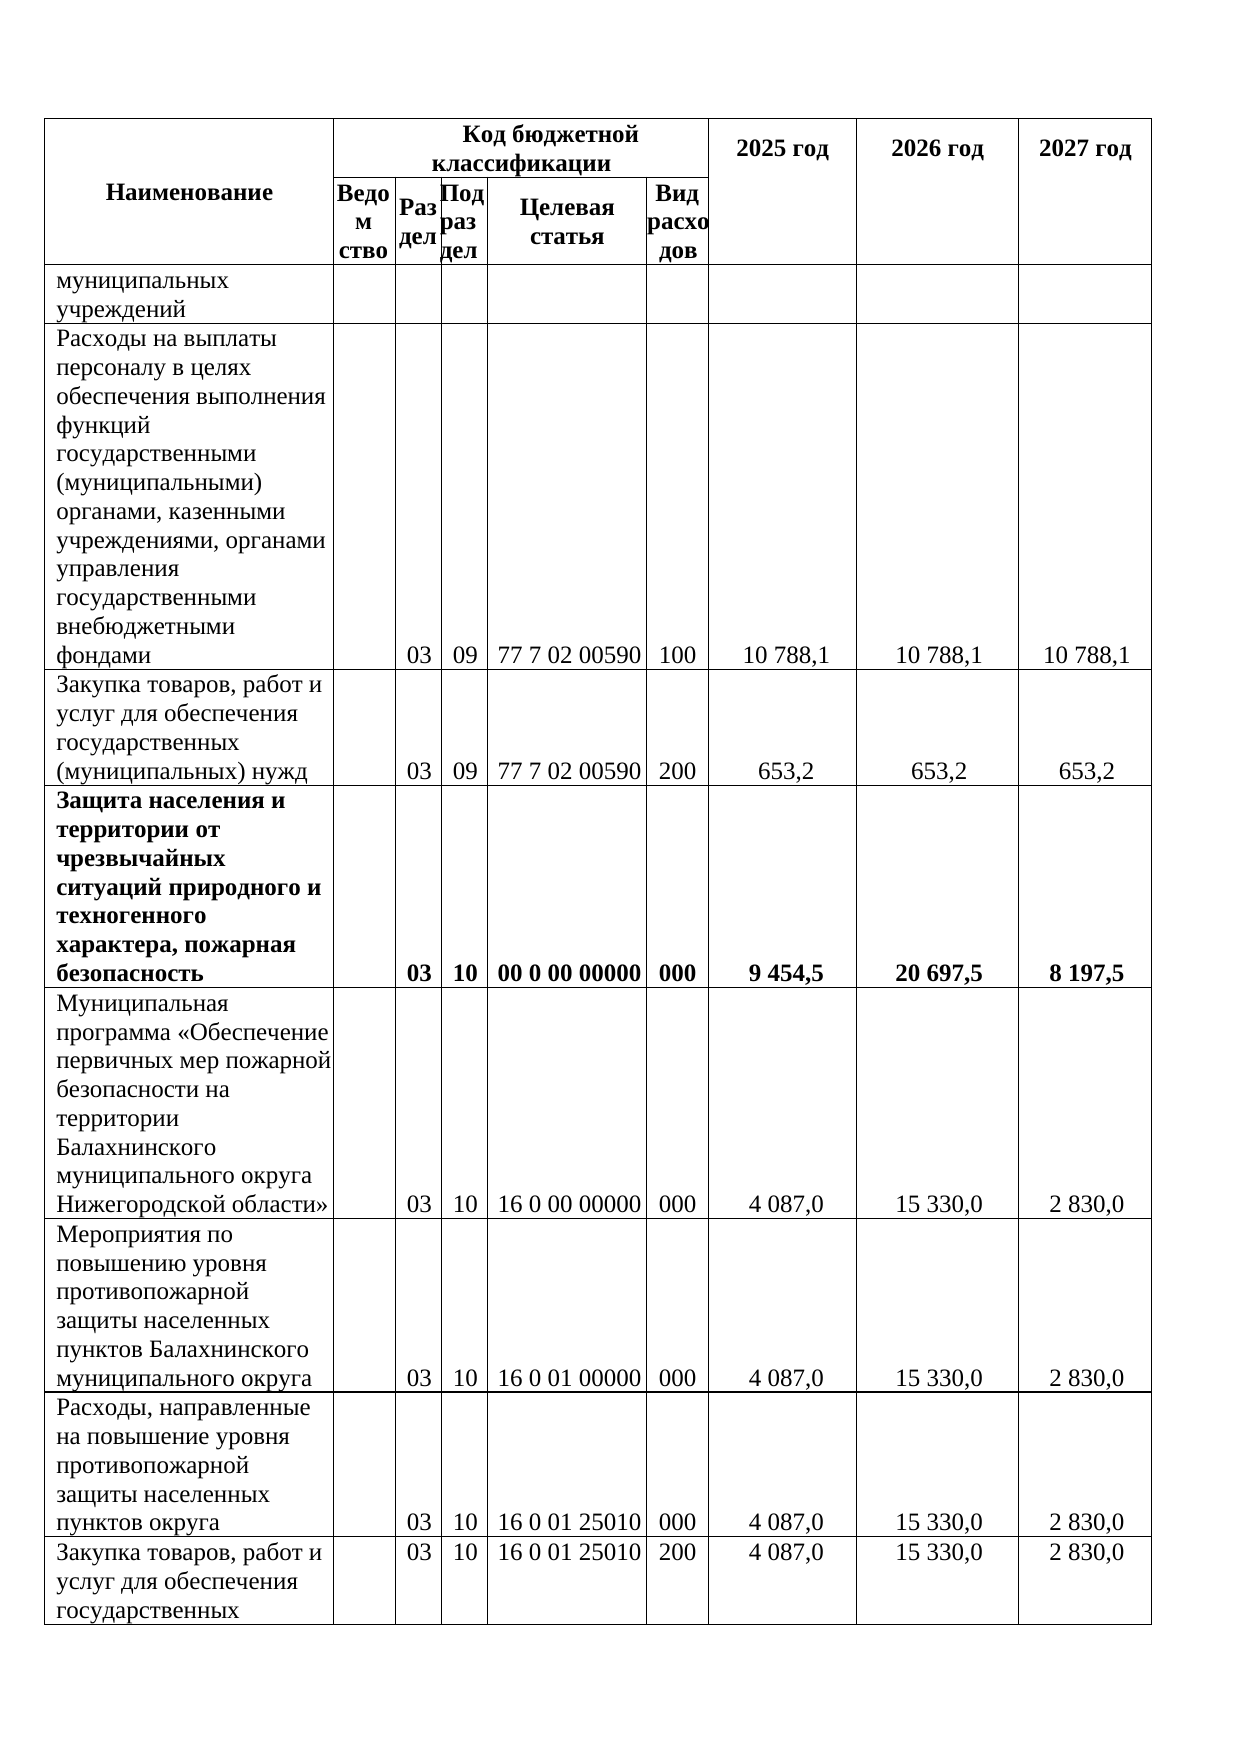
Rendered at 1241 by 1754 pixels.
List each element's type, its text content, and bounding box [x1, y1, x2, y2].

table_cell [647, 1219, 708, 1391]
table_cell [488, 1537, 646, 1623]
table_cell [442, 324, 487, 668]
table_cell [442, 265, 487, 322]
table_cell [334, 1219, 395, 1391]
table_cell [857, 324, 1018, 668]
table_cell [709, 177, 856, 264]
table_cell Вид расходов [647, 178, 708, 264]
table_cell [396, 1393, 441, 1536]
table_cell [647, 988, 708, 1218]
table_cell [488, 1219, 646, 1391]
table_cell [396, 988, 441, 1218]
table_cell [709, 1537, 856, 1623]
table_header Наименование [45, 119, 333, 264]
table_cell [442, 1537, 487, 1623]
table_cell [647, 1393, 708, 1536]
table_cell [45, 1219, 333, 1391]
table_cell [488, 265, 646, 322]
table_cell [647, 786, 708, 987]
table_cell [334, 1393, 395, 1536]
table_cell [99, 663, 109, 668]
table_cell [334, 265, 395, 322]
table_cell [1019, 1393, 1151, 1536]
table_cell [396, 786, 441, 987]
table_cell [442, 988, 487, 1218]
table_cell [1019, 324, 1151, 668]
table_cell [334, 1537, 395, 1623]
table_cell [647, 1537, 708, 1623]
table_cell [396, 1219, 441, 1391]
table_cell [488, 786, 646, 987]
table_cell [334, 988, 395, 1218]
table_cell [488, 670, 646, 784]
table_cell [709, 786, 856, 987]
table_cell [857, 177, 1018, 264]
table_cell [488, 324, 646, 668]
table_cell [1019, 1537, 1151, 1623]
table_cell Раз дел [396, 178, 441, 264]
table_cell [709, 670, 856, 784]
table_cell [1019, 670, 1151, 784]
table_header 2026 год [857, 119, 1018, 177]
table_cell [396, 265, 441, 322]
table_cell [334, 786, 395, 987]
table_cell Под раз дел [442, 178, 487, 264]
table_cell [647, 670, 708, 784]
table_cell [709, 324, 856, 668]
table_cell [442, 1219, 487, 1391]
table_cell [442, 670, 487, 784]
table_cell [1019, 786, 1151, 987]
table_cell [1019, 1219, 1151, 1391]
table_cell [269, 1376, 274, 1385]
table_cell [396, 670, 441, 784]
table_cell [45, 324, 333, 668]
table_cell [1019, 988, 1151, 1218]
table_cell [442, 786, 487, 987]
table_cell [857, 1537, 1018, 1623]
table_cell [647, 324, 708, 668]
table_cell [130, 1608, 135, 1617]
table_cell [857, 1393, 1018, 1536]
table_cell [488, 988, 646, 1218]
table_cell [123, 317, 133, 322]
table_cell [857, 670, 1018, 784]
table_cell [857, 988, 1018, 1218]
table_cell [1019, 177, 1151, 264]
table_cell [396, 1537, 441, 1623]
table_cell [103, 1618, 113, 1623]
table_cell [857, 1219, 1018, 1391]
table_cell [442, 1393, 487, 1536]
table_header 2025 год [709, 119, 856, 177]
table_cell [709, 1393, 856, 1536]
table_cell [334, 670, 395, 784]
table_cell Ведом ство [334, 178, 395, 264]
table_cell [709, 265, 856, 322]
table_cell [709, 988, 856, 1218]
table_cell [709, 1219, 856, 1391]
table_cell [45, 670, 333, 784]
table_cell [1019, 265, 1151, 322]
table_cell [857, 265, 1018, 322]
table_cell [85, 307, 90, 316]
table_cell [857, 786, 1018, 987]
table_cell Целевая статья [488, 178, 646, 264]
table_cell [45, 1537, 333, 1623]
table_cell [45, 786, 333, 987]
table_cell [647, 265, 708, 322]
table_header Код бюджетной классификации [334, 119, 708, 177]
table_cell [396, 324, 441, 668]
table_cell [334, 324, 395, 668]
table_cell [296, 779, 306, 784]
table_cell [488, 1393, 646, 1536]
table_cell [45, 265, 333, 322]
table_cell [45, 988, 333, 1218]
table_header 2027 год [1019, 119, 1151, 177]
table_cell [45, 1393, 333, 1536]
